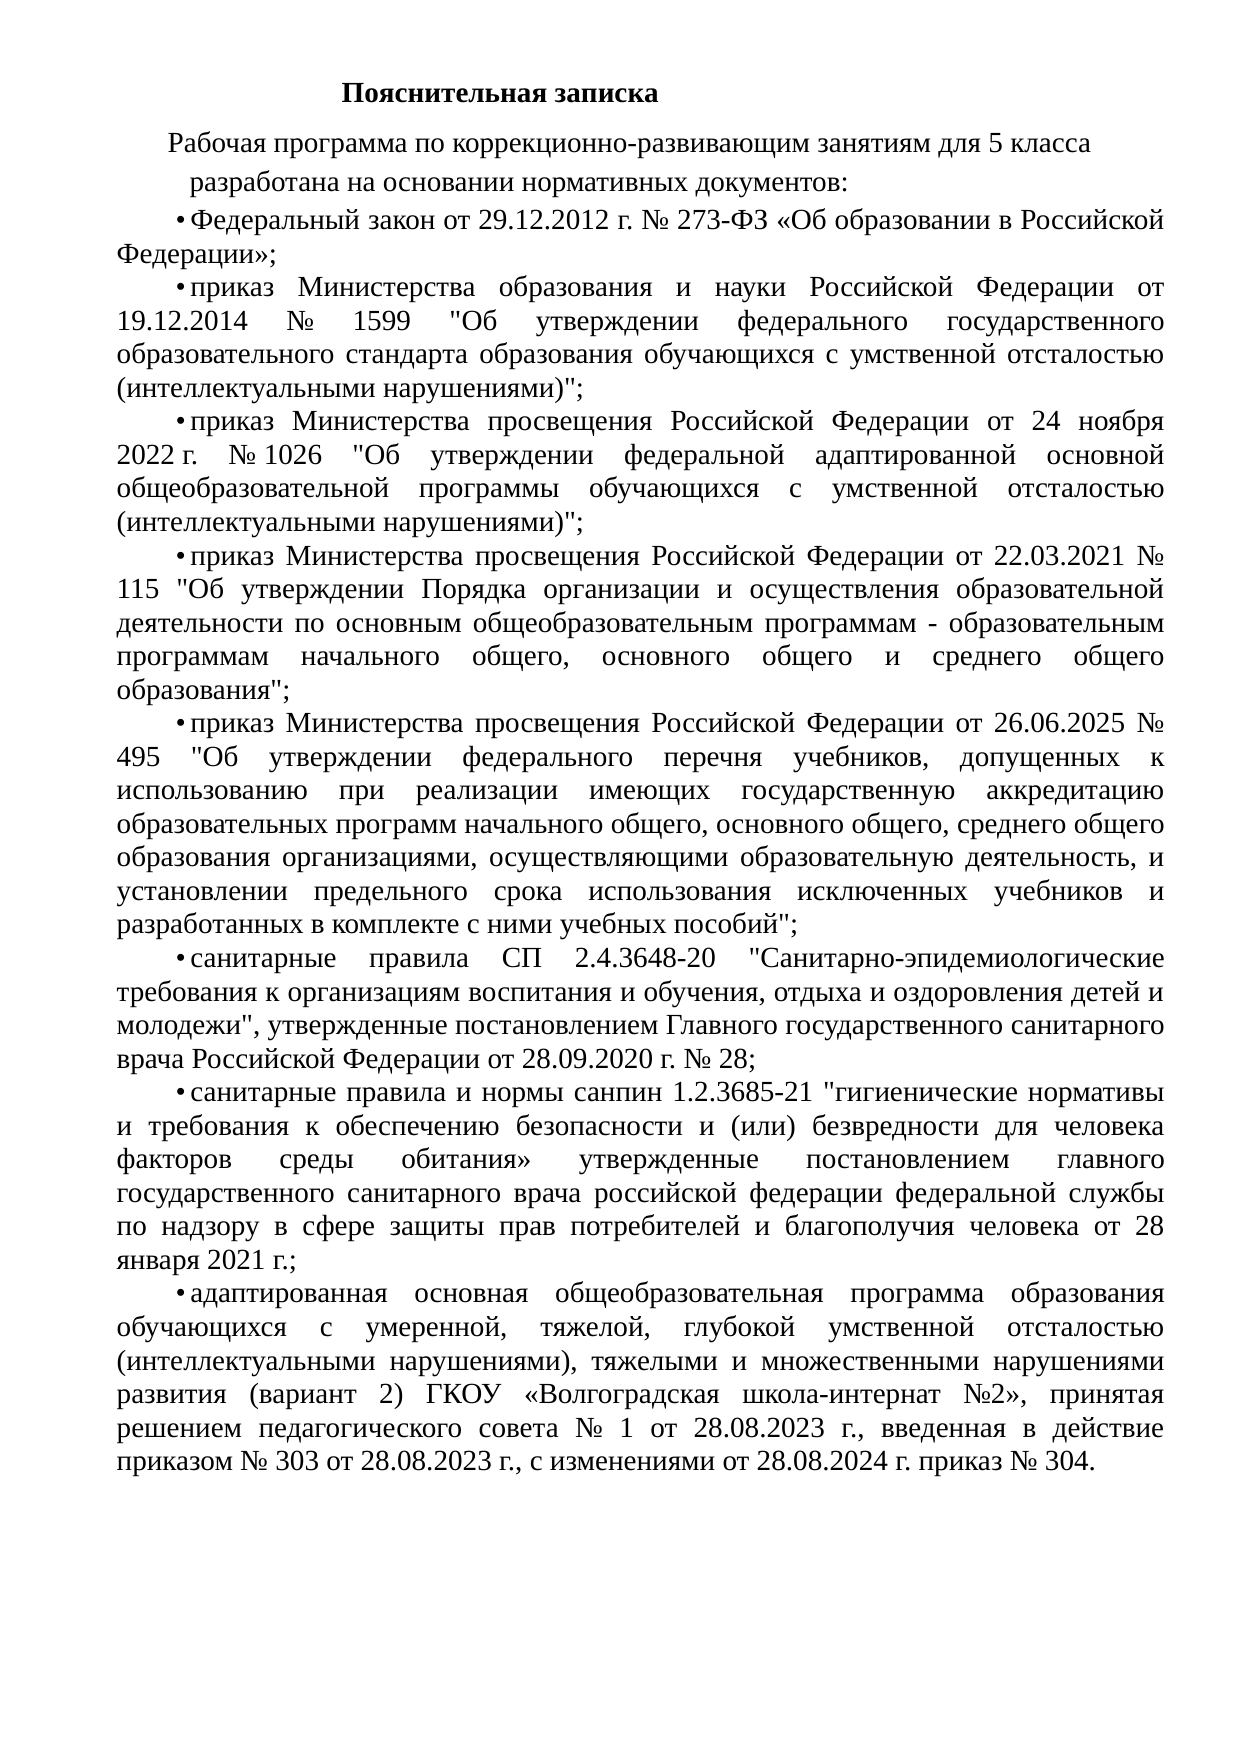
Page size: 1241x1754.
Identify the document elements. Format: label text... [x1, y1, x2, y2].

list приказ Министерства просвещения Российской Федерации от 24 ноября 2022 г. № 1026 "Об утверждении федеральной адаптированной основной общеобразовательной программы обучающихся с умственной отсталостью (интеллектуальными нарушениями)"; [116, 403, 1165, 538]
list адаптированная основная общеобразовательная программа образования обучающихся с умеренной, тяжелой, глубокой умственной отсталостью (интеллектуальными нарушениями), тяжелыми и множественными нарушениями развития (вариант 2) ГКОУ «Волгоградская школа-интернат №2», принятая решением педагогического совета № 1 от 28.08.2023 г., введенная в действие приказом № 303 от 28.08.2023 г., с изменениями от 28.08.2024 г. приказ № 304. [116, 1276, 1165, 1477]
list приказ Министерства просвещения Российской Федерации от 22.03.2021 № 115 "Об утверждении Порядка организации и осуществления образовательной деятельности по основным общеобразовательным программам - образовательным программам начального общего, основного общего и среднего общего образования"; [116, 538, 1165, 705]
list приказ Министерства образования и науки Российской Федерации от 19.12.2014 № 1599 "Об утверждении федерального государственного образовательного стандарта образования обучающихся с умственной отсталостью (интеллектуальными нарушениями)"; [116, 269, 1165, 403]
text Рабочая программа по коррекционно-развивающим занятиям для 5 класса [116, 125, 1165, 159]
text разработана на основании нормативных документов: [116, 164, 1165, 197]
list приказ Министерства просвещения Российской Федерации от 26.06.2025 № 495 "Об утверждении федерального перечня учебников, допущенных к использованию при реализации имеющих государственную аккредитацию образовательных программ начального общего, основного общего, среднего общего образования организациями, осуществляющими образовательную деятельность, и установлении предельного срока использования исключенных учебников и разработанных в комплекте с ними учебных пособий"; [116, 705, 1165, 940]
list Федеральный закон от 29.12.2012 г. № 273-ФЗ «Об образовании в Российской Федерации»; [116, 202, 1165, 269]
list санитарные правила СП 2.4.3648-20 "Санитарно-эпидемиологические требования к организациям воспитания и обучения, отдыха и оздоровления детей и молодежи", утвержденные постановлением Главного государственного санитарного врача Российской Федерации от 28.09.2020 г. № 28; [116, 940, 1165, 1074]
text Пояснительная записка [116, 75, 1165, 108]
list санитарные правила и нормы санпин 1.2.3685-21 "гигиенические нормативы и требования к обеспечению безопасности и (или) безвредности для человека факторов среды обитания» утвержденные постановлением главного государственного санитарного врача российской федерации федеральной службы по надзору в сфере защиты прав потребителей и благополучия человека от 28 января 2021 г.; [116, 1074, 1165, 1276]
